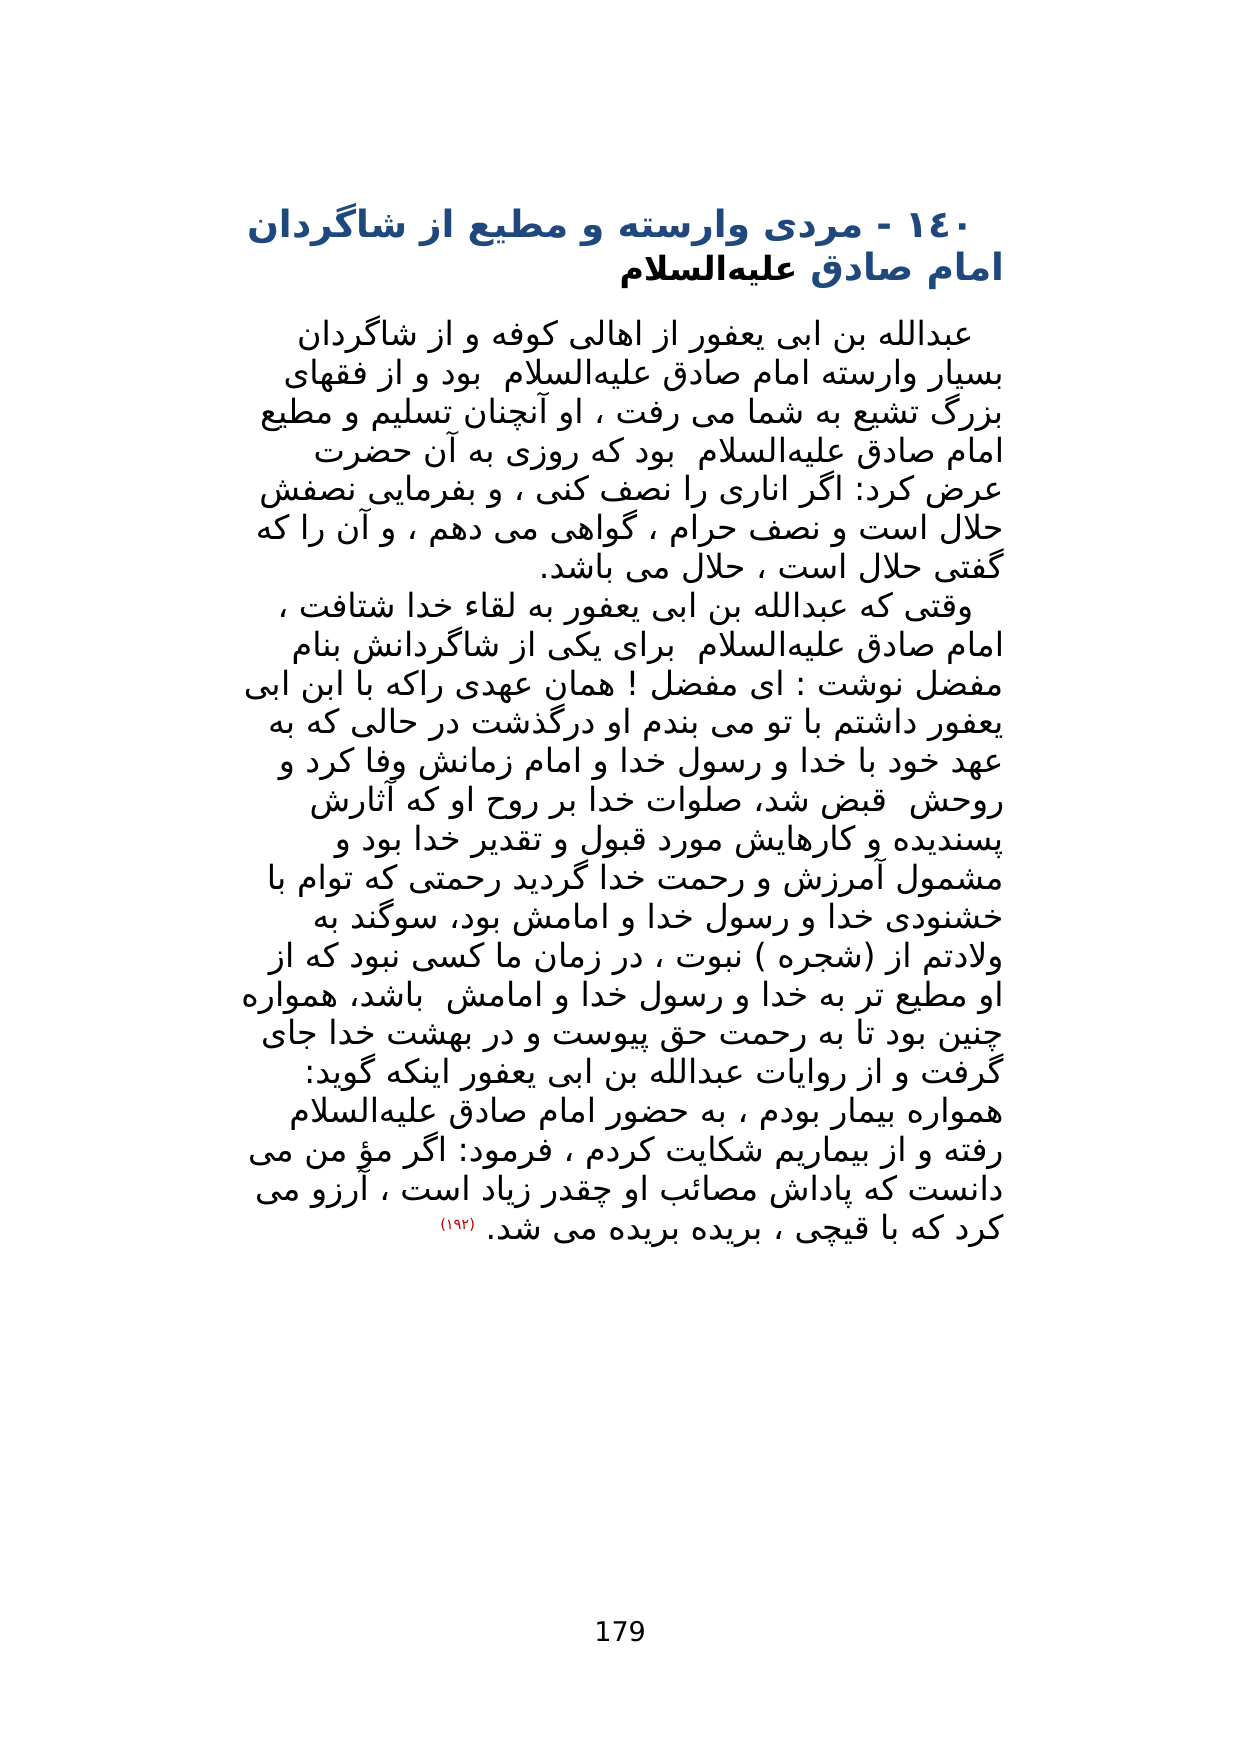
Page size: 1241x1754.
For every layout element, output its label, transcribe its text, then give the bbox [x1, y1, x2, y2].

text وقتى كه عبدالله بن ابى يعفور به لقاء خدا شتافت ، امام صادق عليه‌السلام براى يكى از شاگردانش بنام مفضل نوشت : اى مفضل ! همان عهدى راكه با ابن ابى يعفور داشتم با تو مى بندم او درگذشت در حالى كه به عهد خود با خدا و رسول خدا و امام زمانش وفا كرد و روحش ‍ قبض شد، صلوات خدا بر روح او كه آثارش پسنديده و كارهايش مورد قبول و تقدير خدا بود و مشمول آمرزش و رحمت خدا گرديد رحمتى كه توام با خشنودى خدا و رسول خدا و امامش بود، سوگند به ولادتم از (شجره ) نبوت ، در زمان ما كسى نبود كه از او مطيع تر به خدا و رسول خدا و امامش ‍ باشد، همواره چنين بود تا به رحمت حق پيوست و در بهشت خدا جاى گرفت و از روايات عبدالله بن ابى يعفور اينكه گويد: همواره بيمار بودم ، به حضور امام صادق عليه‌السلام رفته و از بيماريم شكايت كردم ، فرمود: اگر مؤ من مى دانست كه پاداش مصائب او چقدر زياد است ، آرزو مى كرد كه با قيچى ، بريده بريده مى شد. (١٩٢) [236, 586, 1004, 1247]
subtitle ١٤٠ - مردى وارسته و مطيع از شاگردان امام صادق عليه‌السلام [236, 202, 1004, 289]
text عبدالله بن ابى يعفور از اهالى كوفه و از شاگردان بسيار وارسته امام صادق عليه‌السلام بود و از فقهاى بزرگ تشيع به شما مى رفت ، او آنچنان تسليم و مطيع امام صادق عليه‌السلام بود كه روزى به آن حضرت عرض كرد: اگر انارى را نصف كنى ، و بفرمايى نصفش حلال است و نصف حرام ، گواهى مى دهم ، و آن را كه گفتى حلال است ، حلال مى باشد. [236, 314, 1004, 586]
